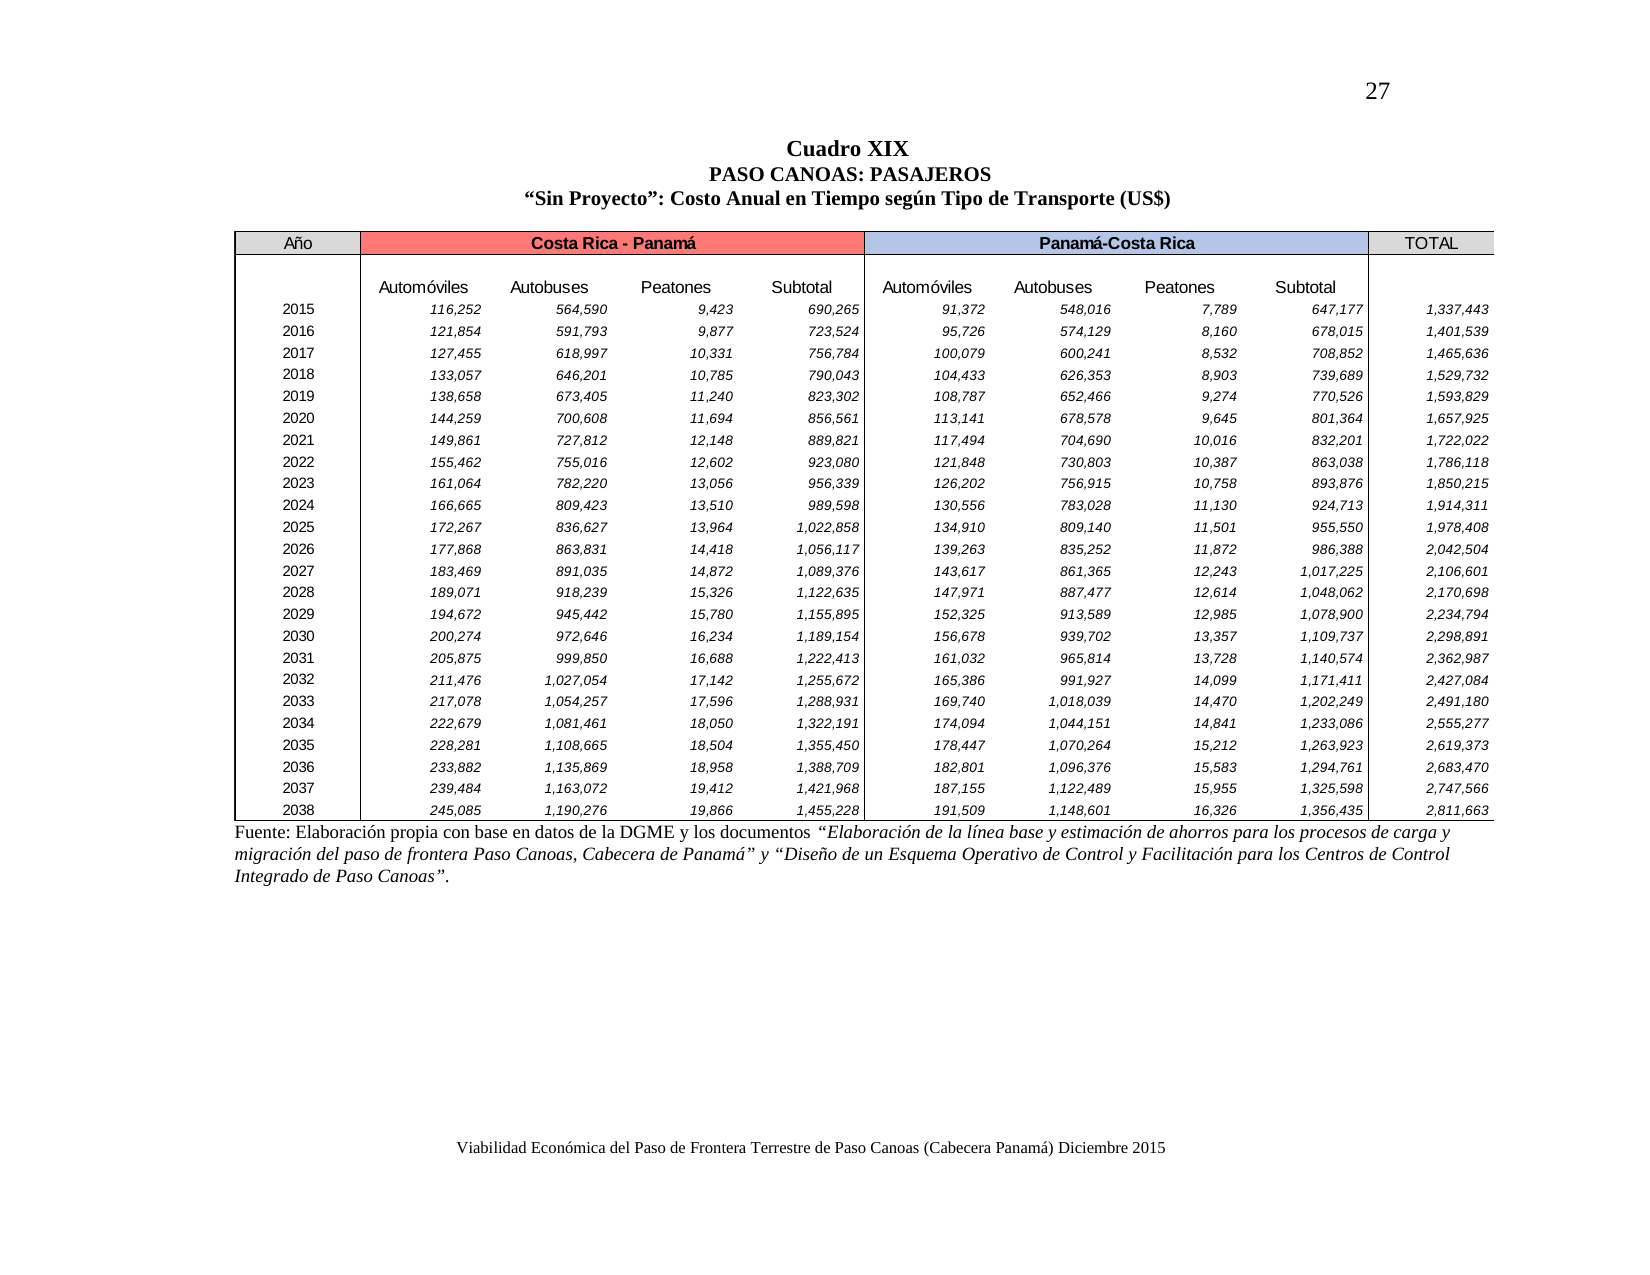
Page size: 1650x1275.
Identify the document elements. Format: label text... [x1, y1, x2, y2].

list Cuadro XIX [223, 135, 1472, 162]
list PASO CANOAS: PASAJEROS [223, 162, 1472, 186]
list Fuente: Elaboración propia con base en datos de la DGME y los documentos “Elaboración de la línea base y estimación de ahorros para los procesos de carga y migración del paso de frontera Paso Canoas, Cabecera de Panamá” y “Diseño de un Esquema Operativo de Control y Facilitación para los Centros de Control Integrado de Paso Canoas”. [234, 821, 1453, 886]
list “Sin Proyecto”: Costo Anual en Tiempo según Tipo de Transporte (US$) [223, 186, 1472, 210]
